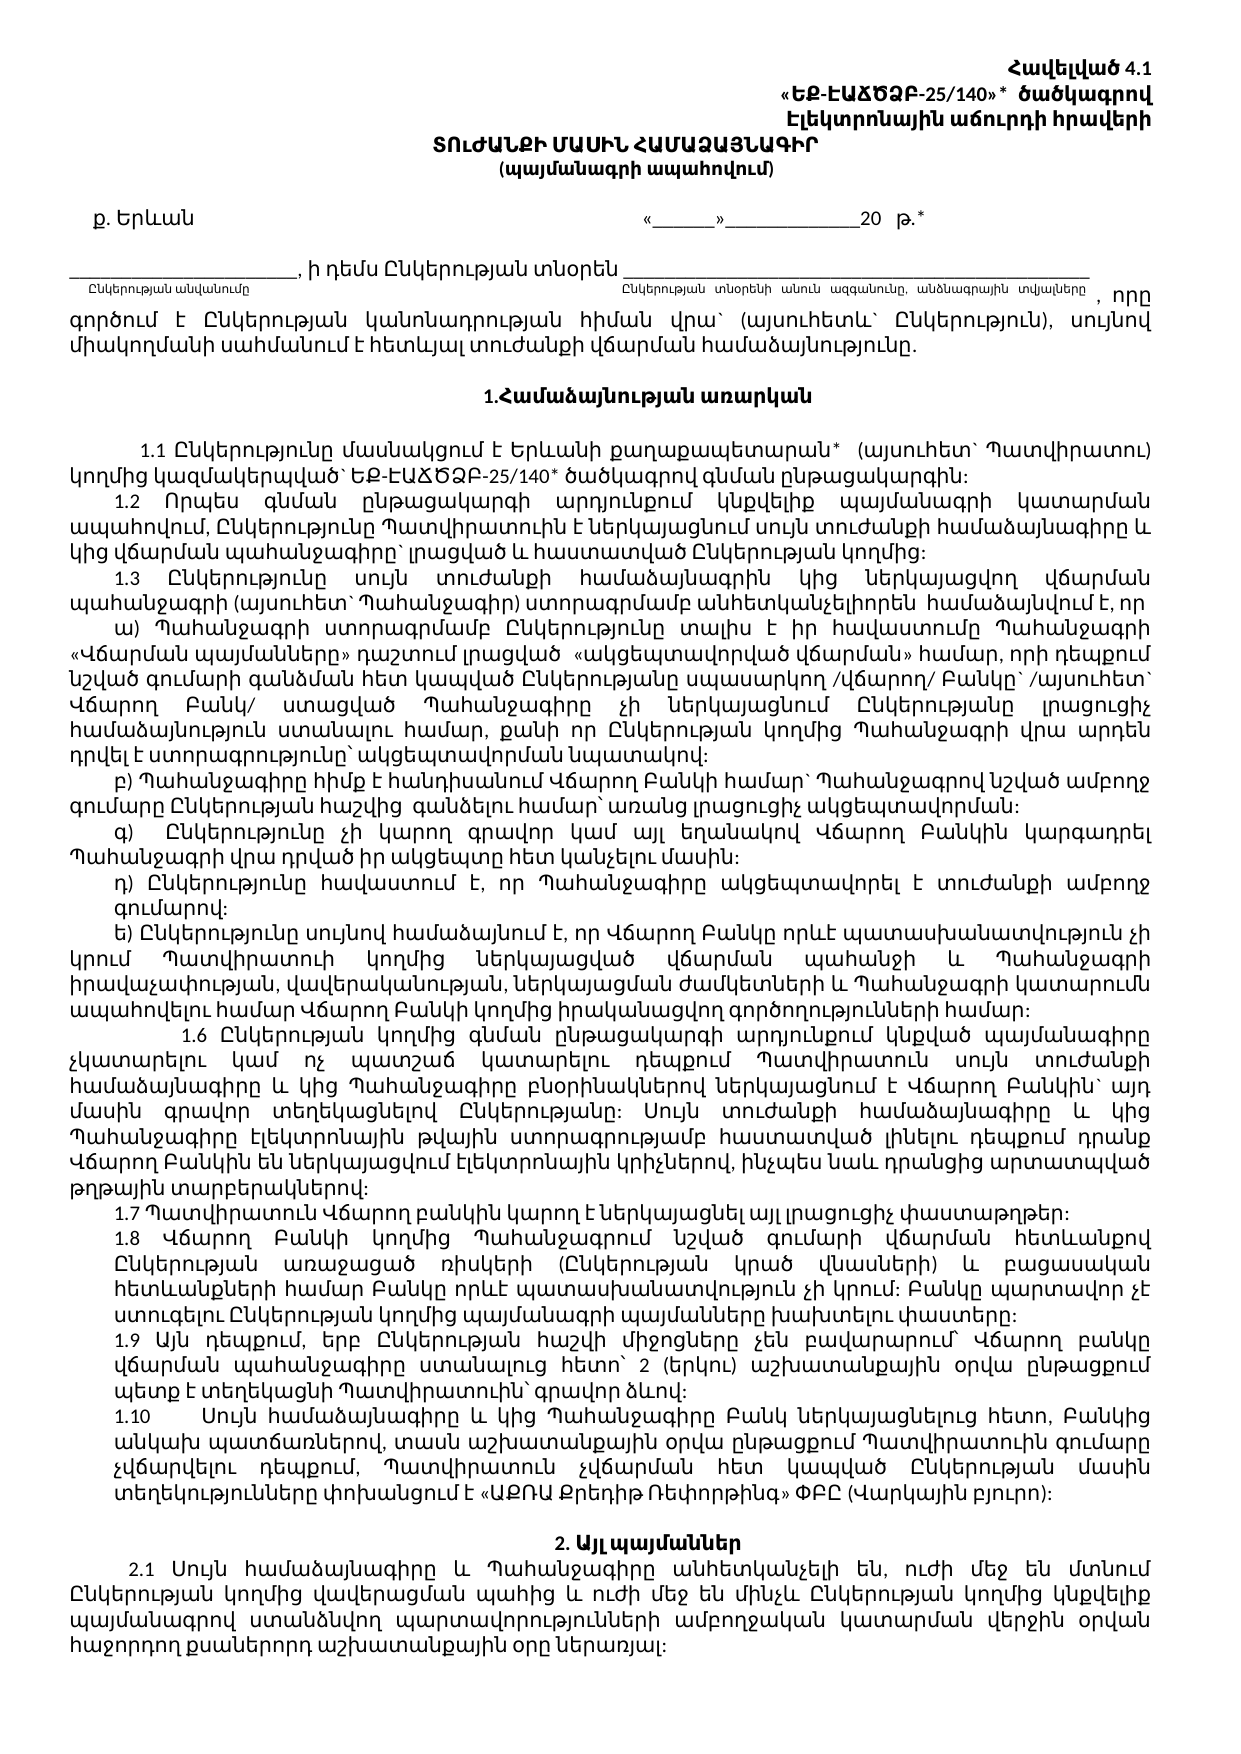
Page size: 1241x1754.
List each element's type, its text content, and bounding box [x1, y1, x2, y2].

text ք. Երևան «______»_____________20 թ.* [69, 206, 1152, 231]
text «ԵՔ-ԷԱՃԾՁԲ-25/140»* ծածկագրով [69, 81, 1152, 106]
text 1.7 Պատվիրատուն Վճարող բանկին կարող է ներկայացնել այլ լրացուցիչ փաստաթղթեր: [113, 1200, 1152, 1226]
text 1.2 Որպես գնման ընթացակարգի արդյունքում կնքվելիք պայմանագրի կատարման ապահովում, Ընկերությունը Պատվիրատուին է ներկայացնում սույն տուժանքի համաձայնագիրը և կից վճարման պահանջագիրը` լրացված և հաստատված Ընկերության կողմից: [69, 488, 1152, 565]
text 2.1 Սույն համաձայնագիրը և Պահանջագիրը անհետկանչելի են, ուժի մեջ են մտնում Ընկերության կողմից վավերացման պահից և ուժի մեջ են մինչև Ընկերության կողմից կնքվելիք պայմանագրով ստանձնվող պարտավորությունների ամբողջական կատարման վերջին օրվան հաջորդող քսաներորդ աշխատանքային օրը ներառյալ: [69, 1556, 1152, 1658]
text Ընկերության անվանումը Ընկերության տնօրենի անուն ազգանունը, անձնագրային տվյալները , որը գործում է Ընկերության կանոնադրության հիման վրա` (այսուհետև` Ընկերություն), սույնով միակողմանի սահմանում է հետևյալ տուժանքի վճարման համաձայնությունը. [69, 282, 1152, 358]
text Էլեկտրոնային աճուրդի հրավերի [69, 106, 1152, 132]
text ______________________, ի դեմս Ընկերության տնօրեն _____________________________________________ [69, 256, 1152, 282]
text բ) Պահանջագիրը հիմք է հանդիսանում Վճարող Բանկի համար` Պահանջագրով նշված ամբողջ գումարը Ընկերության հաշվից գանձելու համար՝ առանց լրացուցիչ ակցեպտավորման: [69, 768, 1152, 819]
text ե) Ընկերությունը սույնով համաձայնում է, որ Վճարող Բանկը որևէ պատասխանատվություն չի կրում Պատվիրատուի կողմից ներկայացված վճարման պահանջի և Պահանջագրի իրավաչափության, վավերականության, ներկայացման ժամկետների և Պահանջագրի կատարումն ապահովելու համար Վճարող Բանկի կողմից իրականացվող գործողությունների համար: [69, 921, 1152, 1022]
text 1.9 Այն դեպքում, երբ Ընկերության հաշվի միջոցները չեն բավարարում՝ Վճարող բանկը վճարման պահանջագիրը ստանալուց հետո՝ 2 (երկու) աշխատանքային օրվա ընթացքում պետք է տեղեկացնի Պատվիրատուին՝ գրավոր ձևով: [113, 1327, 1152, 1403]
text 1.3 Ընկերությունը սույն տուժանքի համաձայնագրին կից ներկայացվող վճարման պահանջագրի (այսուհետ` Պահանջագիր) ստորագրմամբ անհետկանչելիորեն համաձայնվում է, որ [69, 565, 1152, 616]
text 1.1 Ընկերությունը մասնակցում է Երևանի քաղաքապետարան* (այսուհետ` Պատվիրատու) կողմից կազմակերպված` ԵՔ-ԷԱՃԾՁԲ-25/140* ծածկագրով գնման ընթացակարգին: [69, 438, 1152, 488]
text գ) Ընկերությունը չի կարող գրավոր կամ այլ եղանակով Վճարող Բանկին կարգադրել Պահանջագրի վրա դրված իր ակցեպտը հետ կանչելու մասին: [69, 819, 1152, 870]
text Հավելված 4.1 [69, 56, 1152, 81]
text 1.10 Սույն համաձայնագիրը և կից Պահանջագիրը Բանկ ներկայացնելուց հետո, Բանկից անկախ պատճառներով, տասն աշխատանքային օրվա ընթացքում Պատվիրատուին գումարը չվճարվելու դեպքում, Պատվիրատուն չվճարման հետ կապված Ընկերության մասին տեղեկությունները փոխանցում է «ԱՔՌԱ Քրեդիթ Ռեփորթինգ» ՓԲԸ (Վարկային բյուրո): [113, 1403, 1152, 1505]
text (պայմանագրի ապահովում) [69, 157, 1152, 180]
text ՏՈւԺԱՆՔԻ ՄԱՍԻՆ ՀԱՄԱՁԱՅՆԱԳԻՐ [69, 132, 1152, 157]
text 2. Այլ պայմաններ [144, 1531, 1152, 1556]
text ա) Պահանջագրի ստորագրմամբ Ընկերությունը տալիս է իր հավաստումը Պահանջագրի «Վճարման պայմանները» դաշտում լրացված «ակցեպտավորված վճարման» համար, որի դեպքում նշված գումարի գանձման հետ կապված Ընկերությանը սպասարկող /վճարող/ Բանկը` /այսուհետ` Վճարող Բանկ/ ստացված Պահանջագիրը չի ներկայացնում Ընկերությանը լրացուցիչ համաձայնություն ստանալու համար, քանի որ Ընկերության կողմից Պահանջագրի վրա արդեն դրվել է ստորագրությունը՝ ակցեպտավորման նպատակով: [69, 616, 1152, 768]
text 1.8 Վճարող Բանկի կողմից Պահանջագրում նշված գումարի վճարման հետևանքով Ընկերության առաջացած ռիսկերի (Ընկերության կրած վնասների) և բացասական հետևանքների համար Բանկը որևէ պատասխանատվություն չի կրում: Բանկը պարտավոր չէ ստուգելու Ընկերության կողմից պայմանագրի պայմանները խախտելու փաստերը: [113, 1226, 1152, 1327]
text դ) Ընկերությունը հավաստում է, որ Պահանջագիրը ակցեպտավորել է տուժանքի ամբողջ գումարով: [113, 870, 1152, 921]
text 1.6 Ընկերության կողմից գնման ընթացակարգի արդյունքում կնքված պայմանագիրը չկատարելու կամ ոչ պատշաճ կատարելու դեպքում Պատվիրատուն սույն տուժանքի համաձայնագիրը և կից Պահանջագիրը բնօրինակներով ներկայացնում է Վճարող Բանկին` այդ մասին գրավոր տեղեկացնելով Ընկերությանը: Սույն տուժանքի համաձայնագիրը և կից Պահանջագիրը էլեկտրոնային թվային ստորագրությամբ հաստատված լինելու դեպքում դրանք Վճարող Բանկին են ներկայացվում էլեկտրոնային կրիչներով, ինչպես նաև դրանցից արտատպված թղթային տարբերակներով: [69, 1022, 1152, 1200]
text 1.Համաձայնության առարկան [144, 383, 1152, 409]
